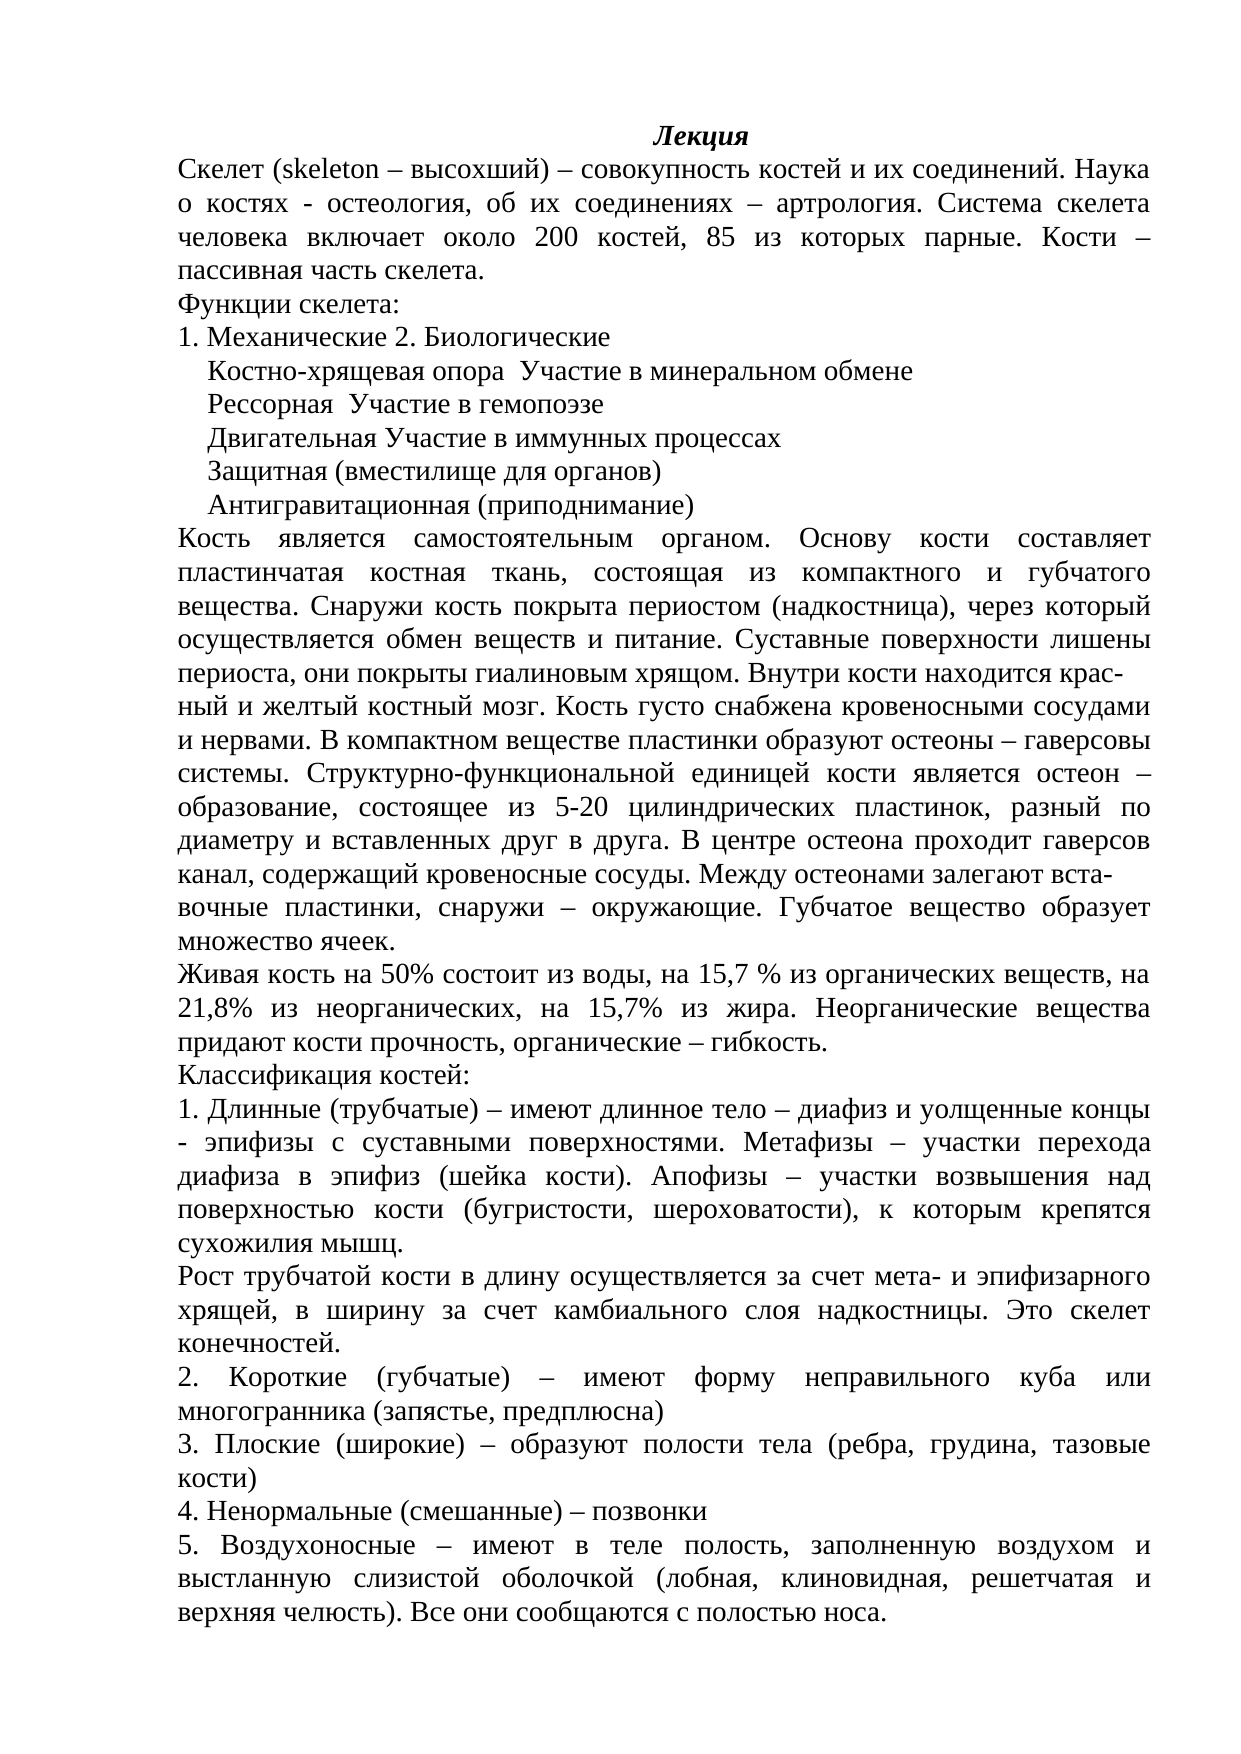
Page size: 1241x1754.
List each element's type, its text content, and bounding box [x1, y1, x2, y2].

text Кость является самостоятельным органом. Основу кости составляет пластинчатая костная ткань, состоящая из компактного и губчатого вещества. Снаружи кость покрыта периостом (надкостница), через который осуществляется обмен веществ и питание. Суставные поверхности лишены периоста, они покрыты гиалиновым хрящом. Внутри кости находится крас- [177, 521, 1152, 688]
text 3. Плоские (широкие) – образуют полости тела (ребра, грудина, тазовые кости) [177, 1426, 1152, 1493]
text  Рессорная Участие в гемопоэзе [177, 386, 1152, 420]
text Лекция [177, 118, 1152, 152]
text 1. Механические 2. Биологические [177, 319, 1152, 353]
text  Двигательная Участие в иммунных процессах [177, 420, 1152, 453]
text Рост трубчатой кости в длину осуществляется за счет мета- и эпифизарного хрящей, в ширину за счет камбиального слоя надкостницы. Это скелет конечностей. [177, 1258, 1152, 1359]
text ный и желтый костный мозг. Кость густо снабжена кровеносными сосудами и нервами. В компактном веществе пластинки образуют остеоны – гаверсовы системы. Структурно-функциональной единицей кости является остеон – образование, состоящее из 5-20 цилиндрических пластинок, разный по диаметру и вставленных друг в друга. В центре остеона проходит гаверсов канал, содержащий кровеносные сосуды. Между остеонами залегают вста- [177, 688, 1152, 889]
text вочные пластинки, снаружи – окружающие. Губчатое вещество образует множество ячеек. [177, 889, 1152, 957]
text  Защитная (вместилище для органов) [177, 453, 1152, 487]
text  Антигравитационная (приподнимание) [177, 487, 1152, 521]
text Функции скелета: [177, 286, 1152, 319]
text Классификация костей: [177, 1057, 1152, 1091]
text  Костно-хрящевая опора Участие в минеральном обмене [177, 353, 1152, 386]
text 4. Ненормальные (смешанные) – позвонки [177, 1493, 1152, 1527]
text 1. Длинные (трубчатые) – имеют длинное тело – диафиз и уолщенные концы - эпифизы с суставными поверхностями. Метафизы – участки перехода диафиза в эпифиз (шейка кости). Апофизы – участки возвышения над поверхностью кости (бугристости, шероховатости), к которым крепятся сухожилия мышц. [177, 1091, 1152, 1258]
text 5. Воздухоносные – имеют в теле полость, заполненную воздухом и выстланную слизистой оболочкой (лобная, клиновидная, решетчатая и верхняя челюсть). Все они сообщаются с полостью носа. [177, 1527, 1152, 1627]
text 2. Короткие (губчатые) – имеют форму неправильного куба или многогранника (запястье, предплюсна) [177, 1359, 1152, 1426]
text Живая кость на 50% состоит из воды, на 15,7 % из органических веществ, на 21,8% из неорганических, на 15,7% из жира. Неорганические вещества придают кости прочность, органические – гибкость. [177, 957, 1152, 1057]
text Скелет (skeleton – высохший) – совокупность костей и их соединений. Наука о костях - остеология, об их соединениях – артрология. Система скелета человека включает около 200 костей, 85 из которых парные. Кости – пассивная часть скелета. [177, 152, 1152, 286]
